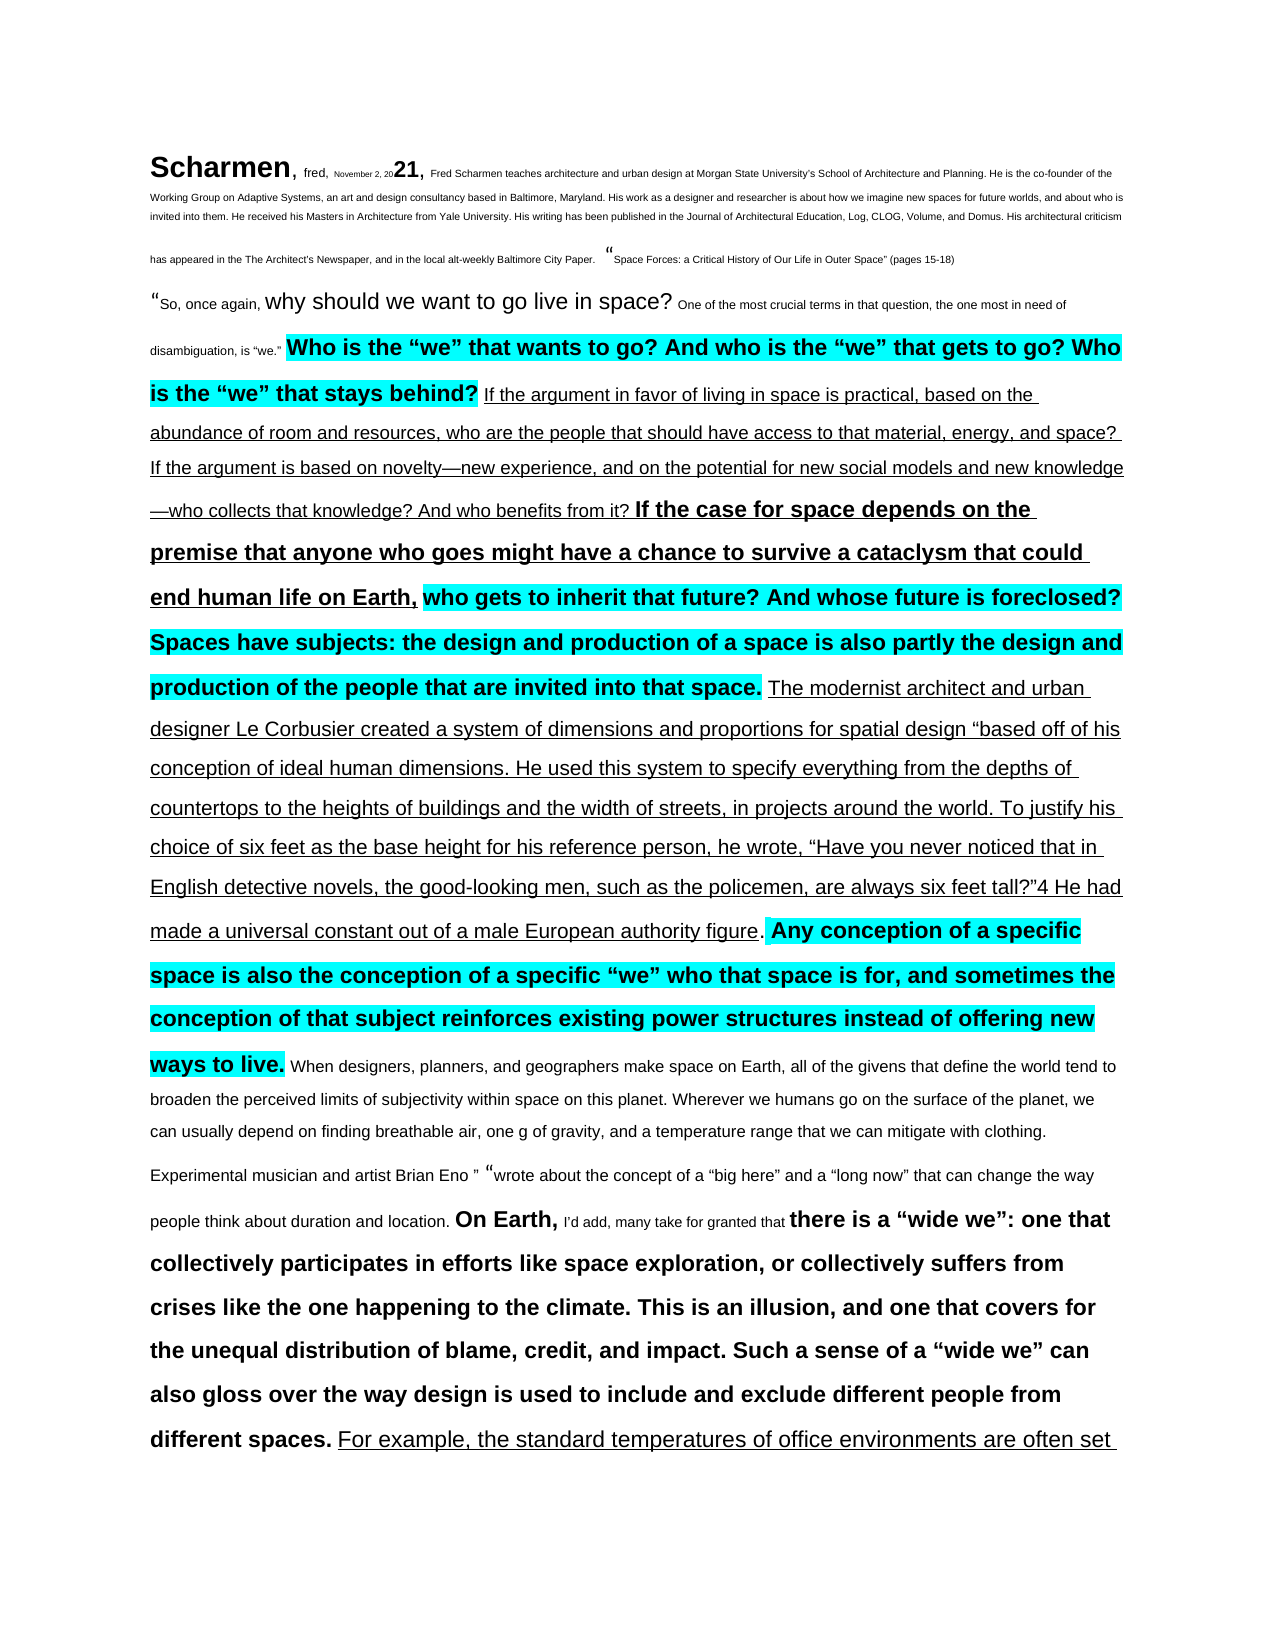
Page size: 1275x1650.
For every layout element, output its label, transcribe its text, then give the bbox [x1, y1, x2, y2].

text Scharmen, fred, November 2, 2021, Fred Scharmen teaches architecture and urban design at Morgan State University’s School of Architecture and Planning. He is the co-founder of the Working Group on Adaptive Systems, an art and design consultancy based in Baltimore, Maryland. His work as a designer and researcher is about how we imagine new spaces for future worlds, and about who is invited into them. He received his Masters in Architecture from Yale University. His writing has been published in the Journal of Architectural Education, Log, CLOG, Volume, and Domus. His architectural criticism has appeared in the The Architect’s Newspaper, and in the local alt-weekly Baltimore City Paper. “Space Forces: a Critical History of Our Life in Outer Space” (pages 15-18) [150, 150, 1125, 269]
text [150, 287, 1125, 1453]
